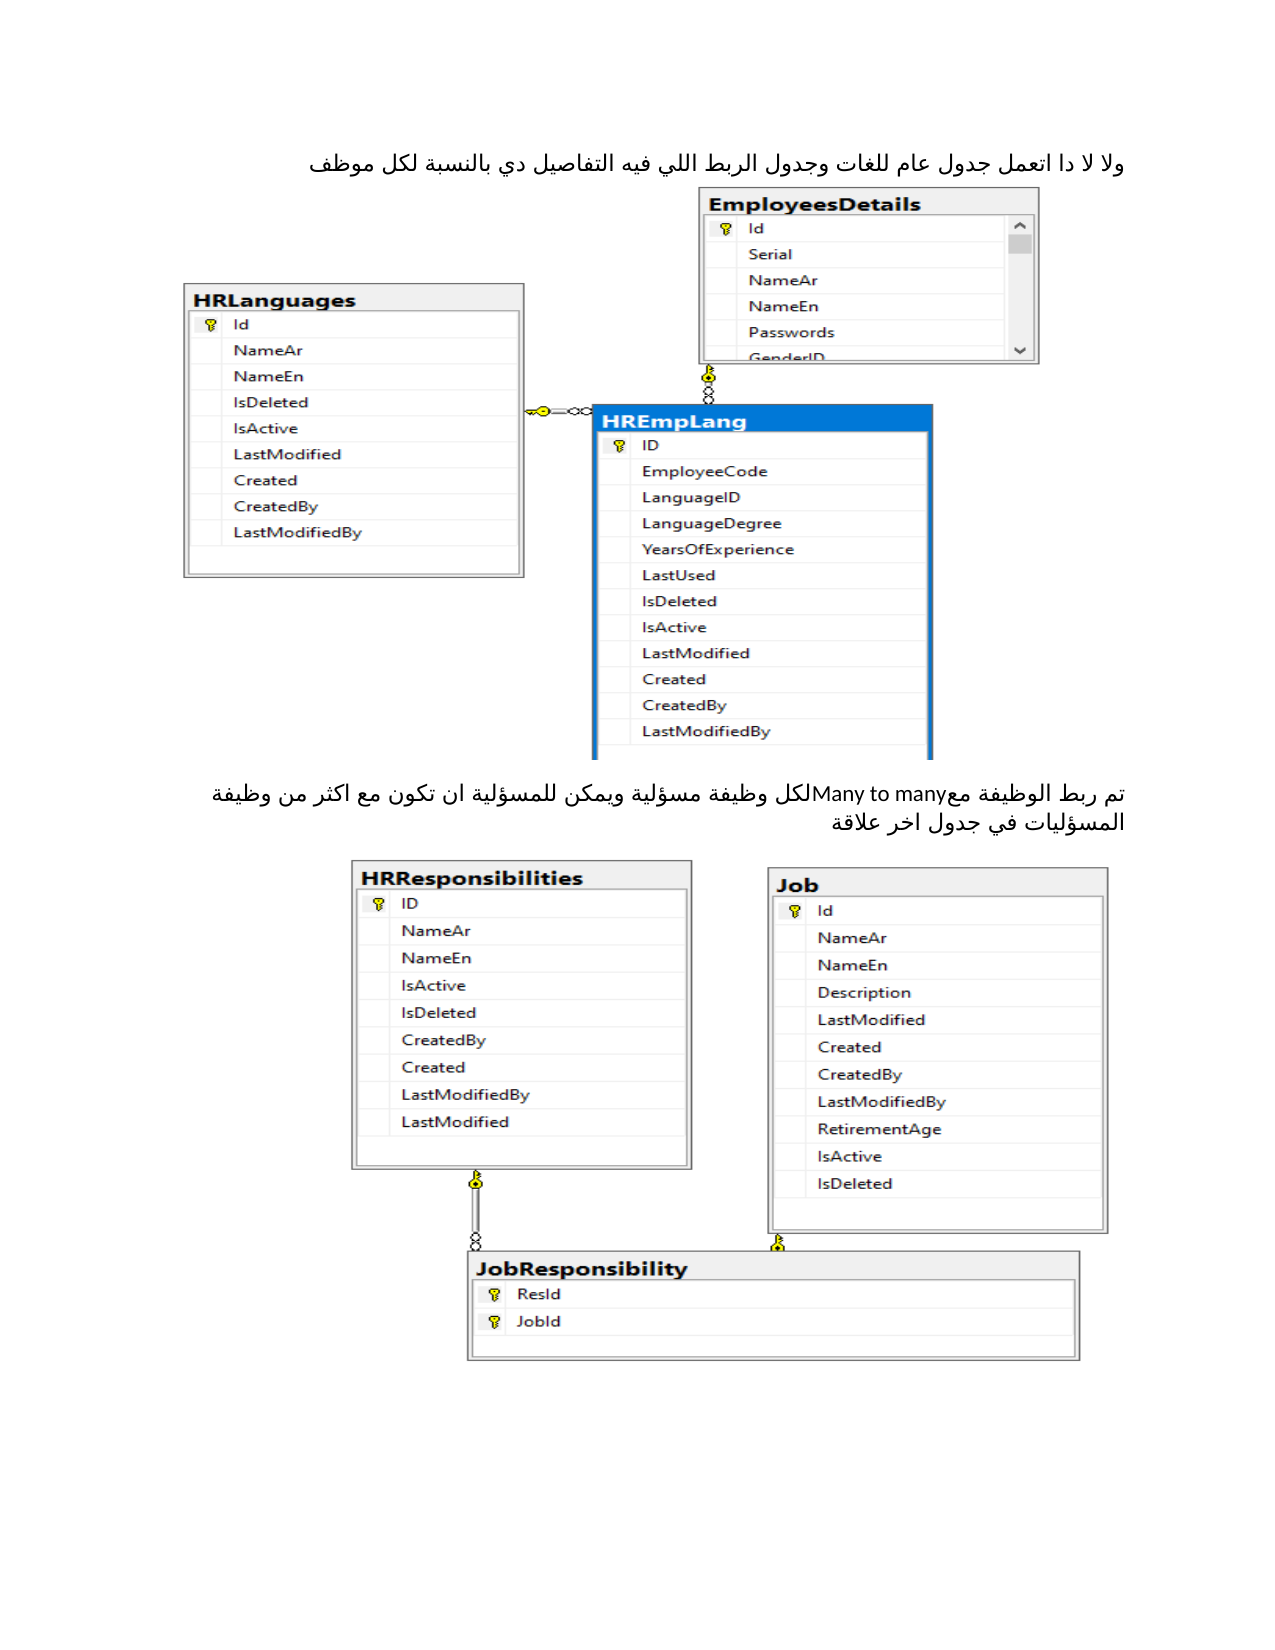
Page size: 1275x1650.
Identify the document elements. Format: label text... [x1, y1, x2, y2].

picture [157, 178, 1125, 760]
text لكل وظيفة مسؤلية ويمكن للمسؤلية ان تكون مع اكثر من وظيفةMany to manyتم ربط الوظيفة مع المسؤليات في جدول اخر علاقة [150, 779, 1125, 835]
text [150, 150, 1125, 760]
picture [339, 853, 1125, 1367]
